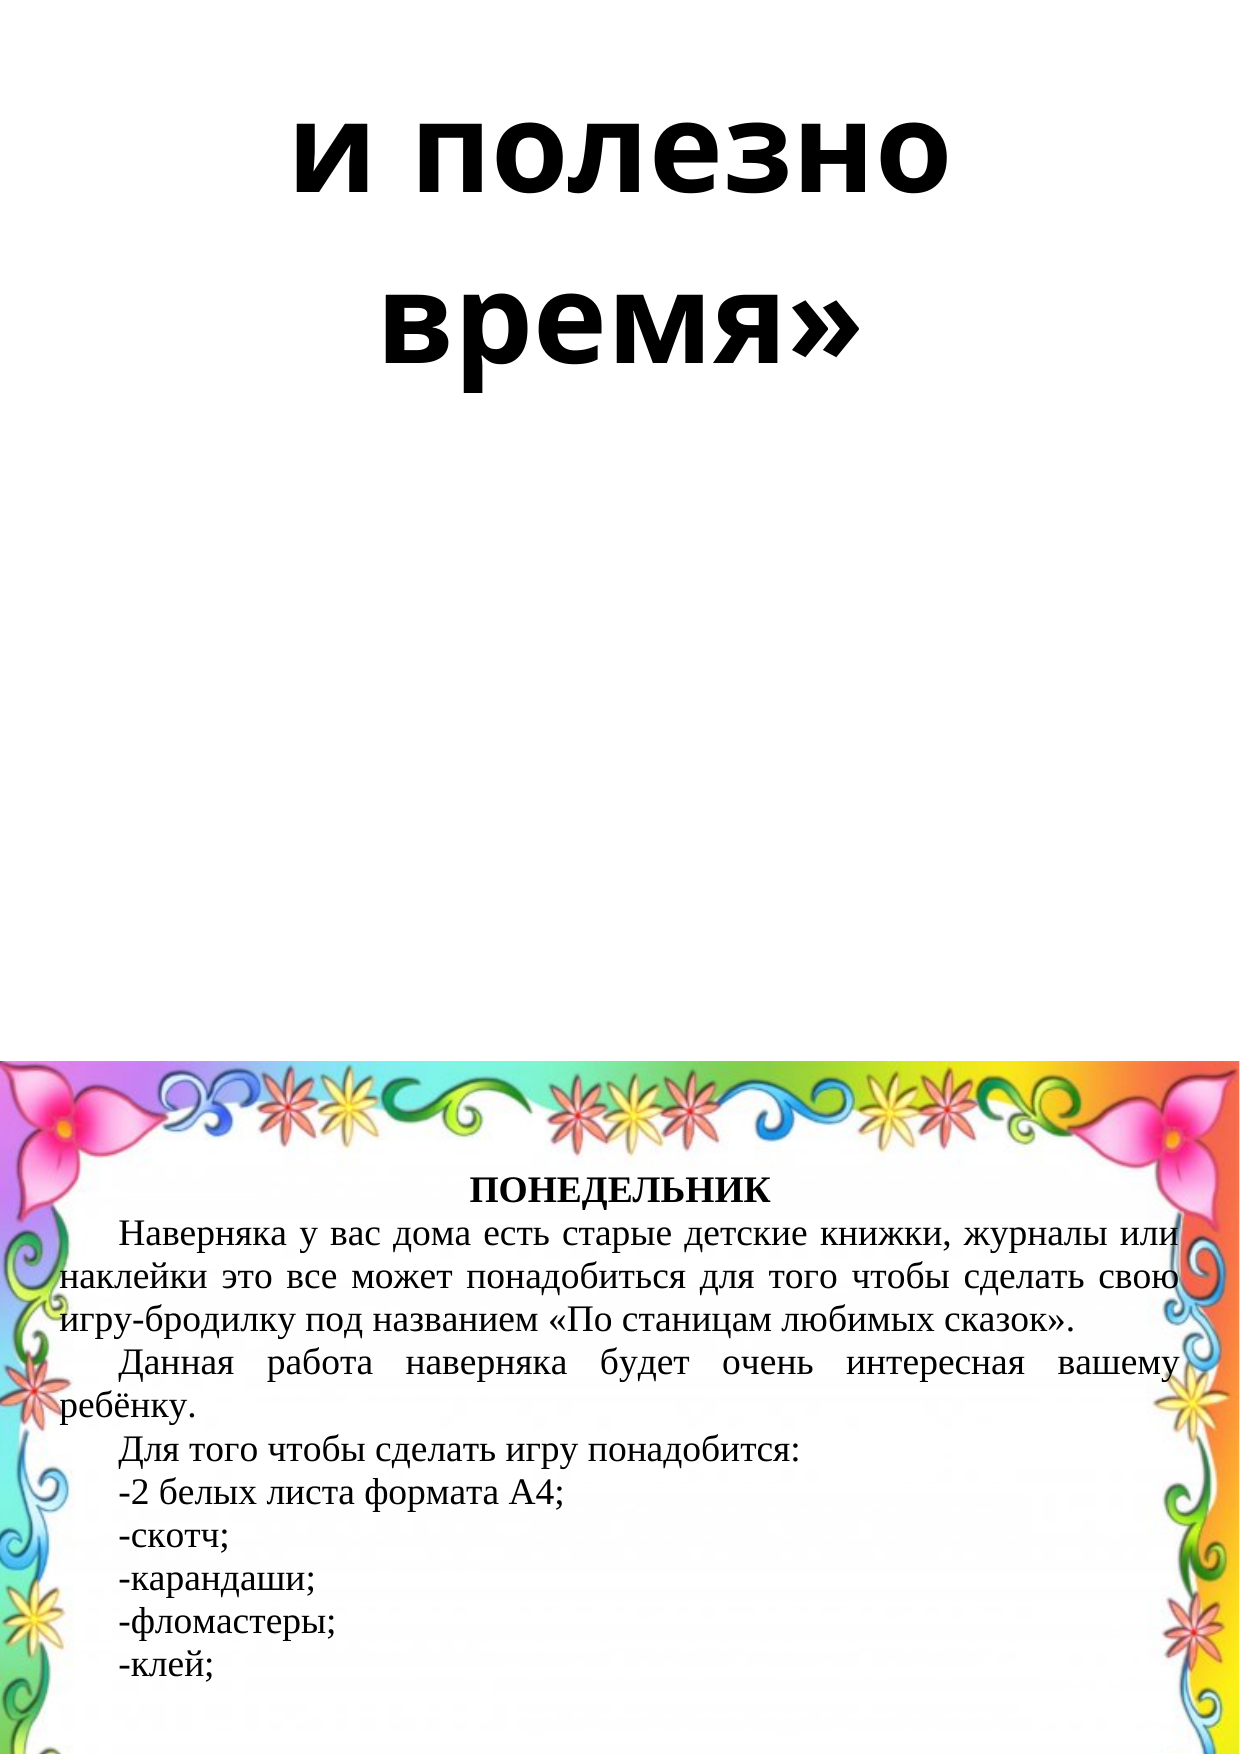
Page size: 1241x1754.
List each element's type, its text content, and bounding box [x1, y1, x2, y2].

text -2 белых листа формата А4; [59, 1469, 1181, 1512]
text -фломастеры; [59, 1598, 1181, 1642]
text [59, 59, 1181, 400]
text ПОНЕДЕЛЬНИК [59, 1167, 1181, 1210]
text -скотч; [59, 1512, 1181, 1555]
text -карандаши; [59, 1555, 1181, 1598]
text Данная работа наверняка будет очень интересная вашему ребёнку. [59, 1340, 1181, 1426]
text -клей; [59, 1642, 1181, 1685]
text Для того чтобы сделать игру понадобится: [59, 1426, 1181, 1469]
picture [0, 1061, 1240, 1754]
text Наверняка у вас дома есть старые детские книжки, журналы или наклейки это все может понадобиться для того чтобы сделать свою игру-бродилку под названием «По станицам любимых сказок». [59, 1210, 1181, 1340]
